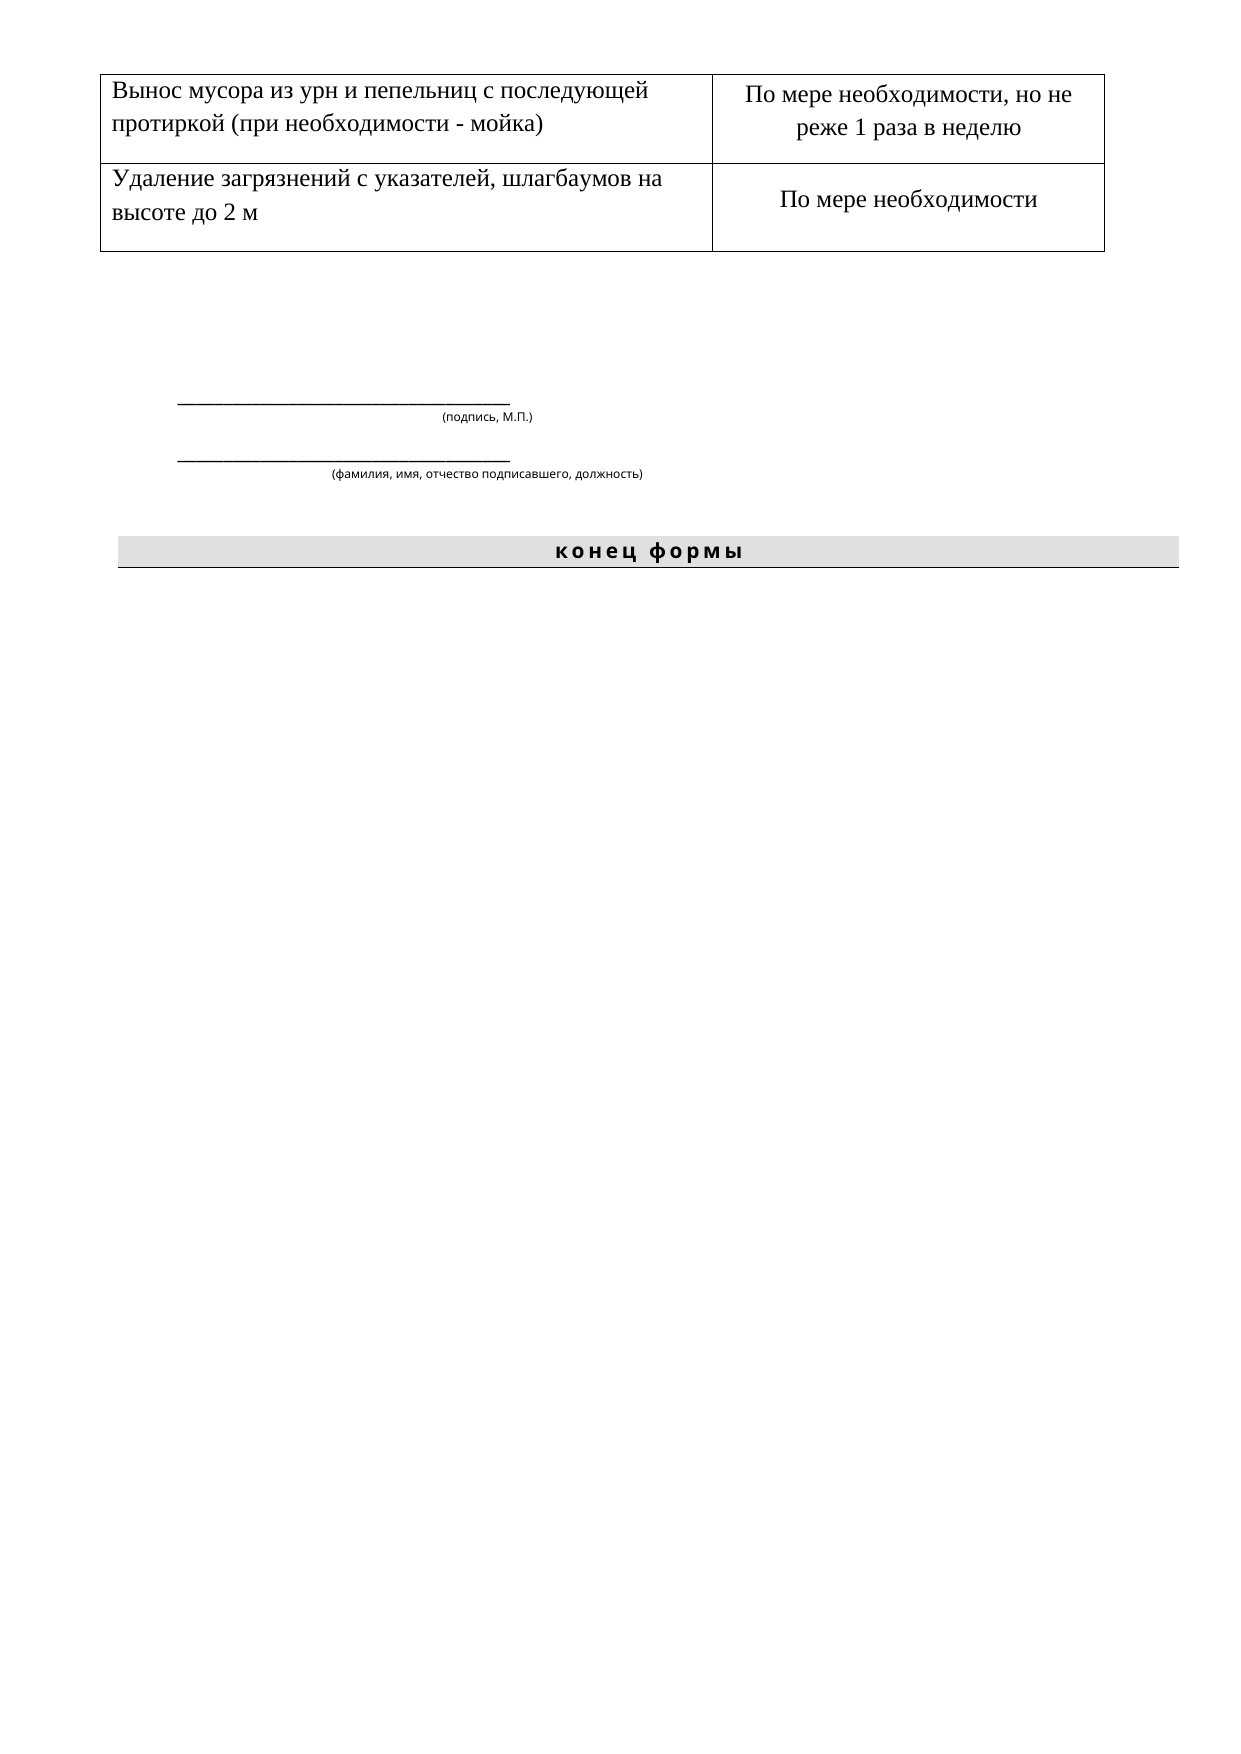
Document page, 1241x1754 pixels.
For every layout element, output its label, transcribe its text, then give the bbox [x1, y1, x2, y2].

text (подпись, М.П.) [118, 408, 797, 437]
text ____________________________________ [118, 380, 1181, 408]
table_cell По мере необходимости, но не реже 1 раза в неделю [713, 75, 1104, 162]
text ____________________________________ [118, 437, 1181, 465]
table_cell Вынос мусора из урн и пепельниц с последующей протиркой (при необходимости - мойка) [101, 75, 712, 162]
text конец формы [118, 536, 1179, 567]
table_cell Удаление загрязнений с указателей, шлагбаумов на высоте до 2 м [101, 164, 712, 251]
table_cell По мере необходимости [713, 164, 1104, 251]
text (фамилия, имя, отчество подписавшего, должность) [118, 465, 797, 494]
